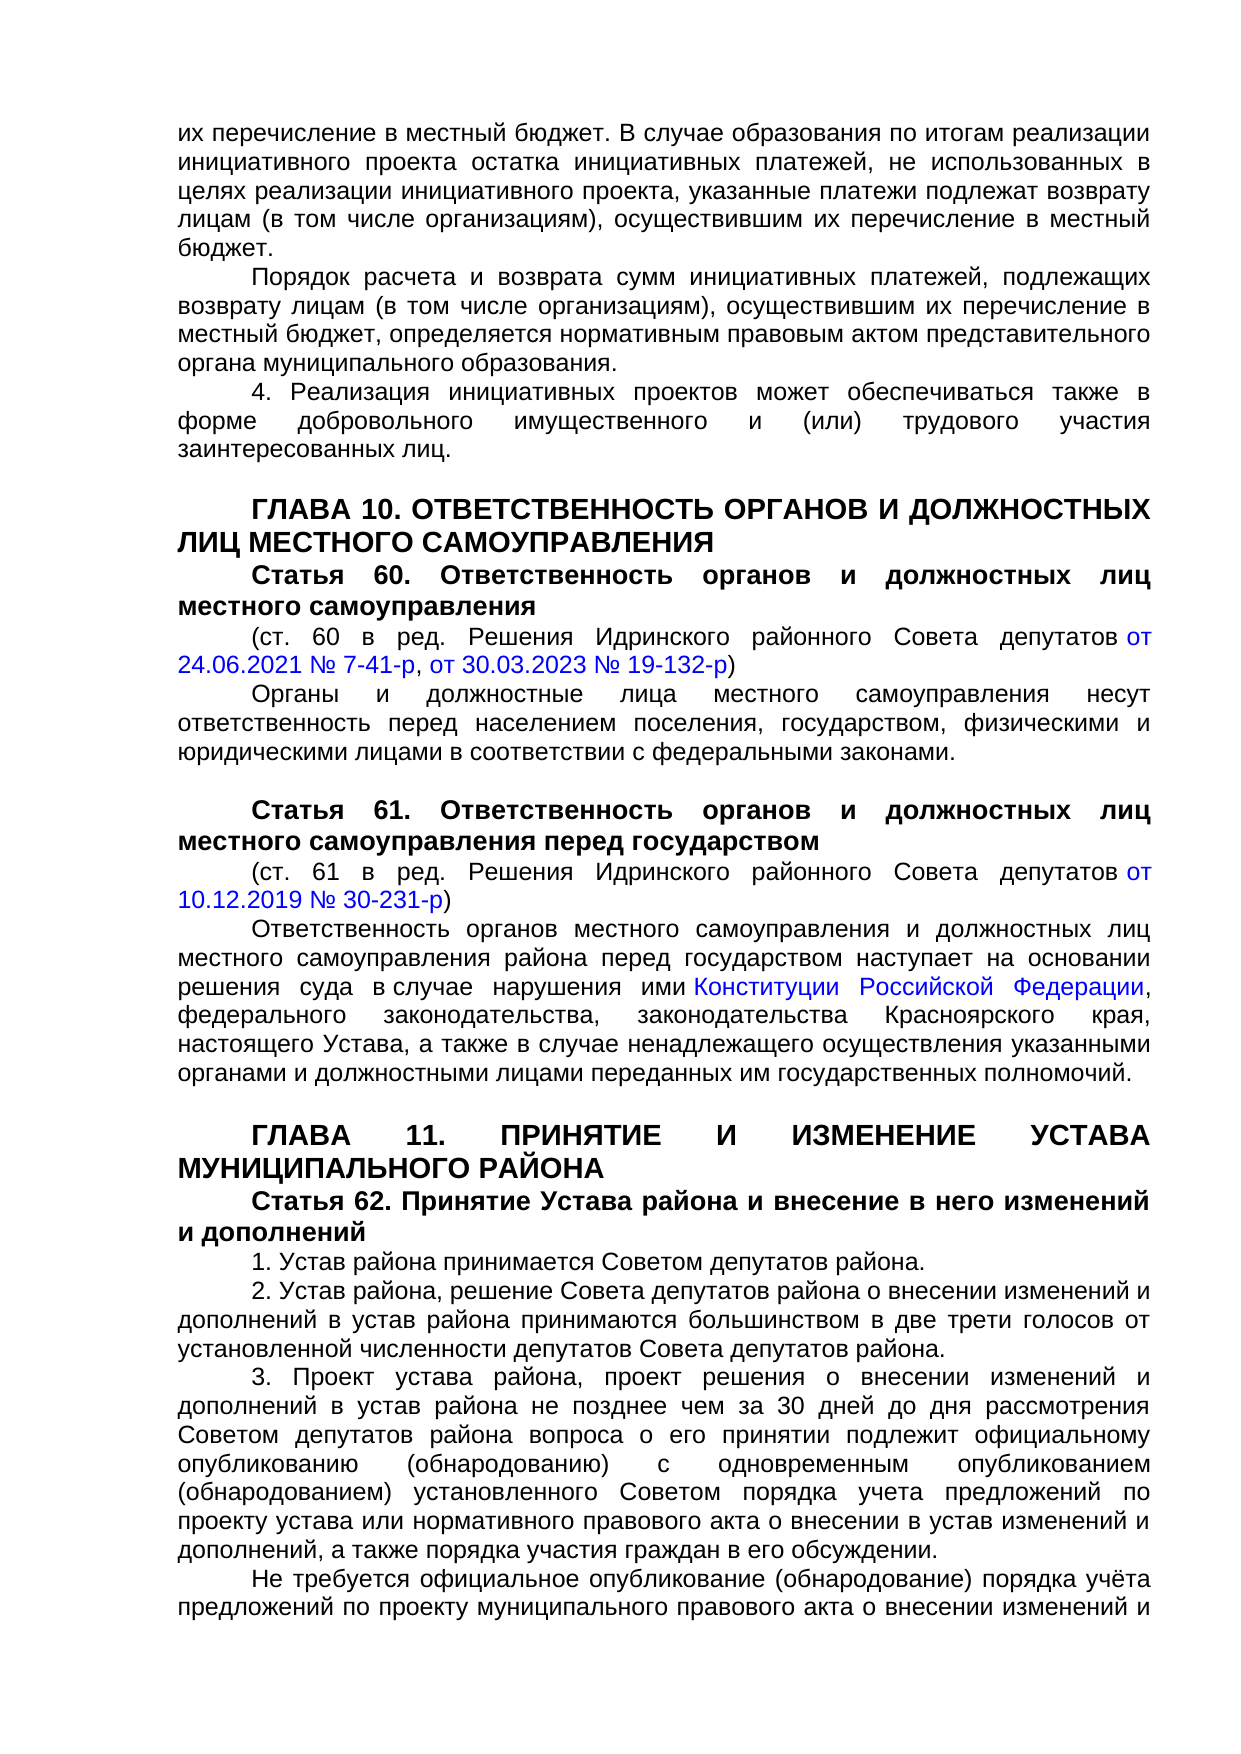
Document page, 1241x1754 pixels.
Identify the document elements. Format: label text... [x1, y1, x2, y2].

text Статья 60. Ответственность органов и должностных лиц местного самоуправления [177, 559, 1152, 621]
text Ответственность органов местного самоуправления и должностных лиц местного самоуправления района перед государством наступает на основании решения суда в случае нарушения ими Конституции Российской Федерации, федерального законодательства, законодательства Красноярского края, настоящего Устава, а также в случае ненадлежащего осуществления указанными органами и должностными лицами переданных им государственных полномочий. [177, 914, 1152, 1086]
text Статья 62. Принятие Устава района и внесение в него изменений и дополнений [177, 1185, 1152, 1247]
text ГЛАВА 11. ПРИНЯТИЕ И ИЗМЕНЕНИЕ УСТАВА МУНИЦИПАЛЬНОГО РАЙОНА [177, 1118, 1152, 1185]
text (ст. 60 в ред. Решения Идринского районного Совета депутатов от 24.06.2021 № 7-41-р, от 30.03.2023 № 19-132-р) [177, 621, 1152, 679]
text 4. Реализация инициативных проектов может обеспечиваться также в форме добровольного имущественного и (или) трудового участия заинтересованных лиц. [177, 377, 1152, 463]
text 2. Устав района, решение Совета депутатов района о внесении изменений и дополнений в устав района принимаются большинством в две трети голосов от установленной численности депутатов Совета депутатов района. [177, 1276, 1152, 1362]
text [177, 118, 1152, 262]
text 1. Устав района принимается Советом депутатов района. [177, 1247, 1152, 1276]
text 3. Проект устава района, проект решения о внесении изменений и дополнений в устав района не позднее чем за 30 дней до дня рассмотрения Советом депутатов района вопроса о его принятии подлежит официальному опубликованию (обнародованию) с одновременным опубликованием (обнародованием) установленного Советом порядка учета предложений по проекту устава или нормативного правового акта о внесении в устав изменений и дополнений, а также порядка участия граждан в его обсуждении. [177, 1362, 1152, 1563]
text (ст. 61 в ред. Решения Идринского районного Совета депутатов от 10.12.2019 № 30-231-р) [177, 856, 1152, 914]
text Порядок расчета и возврата сумм инициативных платежей, подлежащих возврату лицам (в том числе организациям), осуществившим их перечисление в местный бюджет, определяется нормативным правовым актом представительного органа муниципального образования. [177, 262, 1152, 377]
text Статья 61. Ответственность органов и должностных лиц местного самоуправления перед государством [177, 794, 1152, 856]
text ГЛАВА 10. ОТВЕТСТВЕННОСТЬ ОРГАНОВ И ДОЛЖНОСТНЫХ ЛИЦ МЕСТНОГО САМОУПРАВЛЕНИЯ [177, 492, 1152, 559]
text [177, 1563, 1152, 1621]
text Органы и должностные лица местного самоуправления несут ответственность перед населением поселения, государством, физическими и юридическими лицами в соответствии с федеральными законами. [177, 679, 1152, 765]
